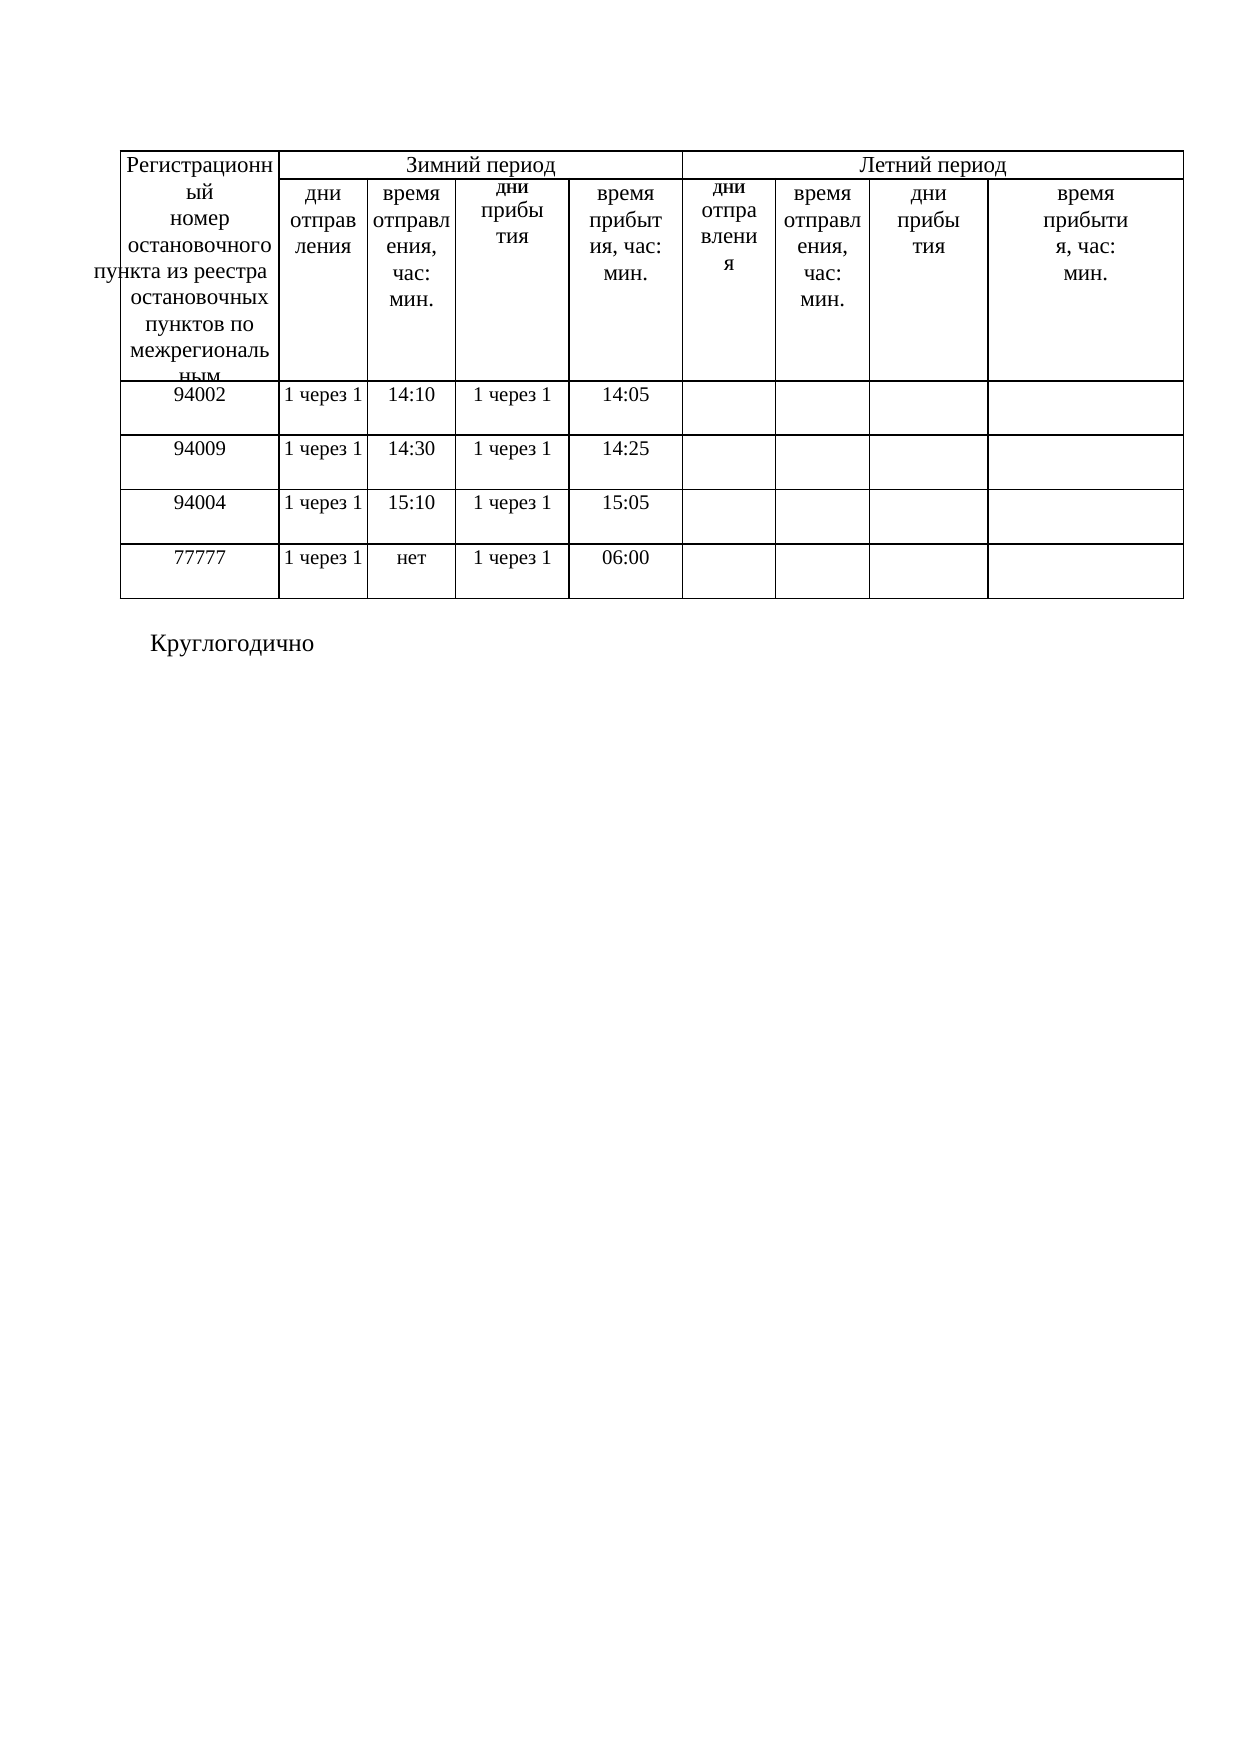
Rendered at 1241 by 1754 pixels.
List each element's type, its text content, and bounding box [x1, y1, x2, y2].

table_cell ДНИ прибы тия [456, 180, 568, 380]
table_cell [989, 490, 1183, 543]
table_cell [683, 436, 775, 489]
table_cell 77777 [121, 545, 278, 597]
table_cell ДНИ отпра влени я [683, 180, 775, 380]
table_cell [776, 545, 869, 597]
table_cell [683, 382, 775, 434]
table_cell 14:05 [570, 382, 682, 434]
table_cell 14:25 [570, 436, 682, 489]
table_cell 1 через 1 [456, 436, 568, 489]
table_cell 1 через 1 [280, 545, 367, 597]
table_cell [870, 436, 987, 489]
table_cell 15:05 [570, 490, 682, 543]
table_cell дни отправ ления [280, 180, 367, 380]
table_cell 06:00 [570, 545, 682, 597]
table_cell [683, 490, 775, 543]
table_cell [776, 382, 869, 434]
table_cell 15:10 [368, 490, 455, 543]
table_cell [776, 490, 869, 543]
table_cell [870, 382, 987, 434]
text Круглогодично [150, 628, 1090, 657]
table_cell [989, 545, 1183, 597]
table_cell время прибыти я, час: мин. [989, 180, 1183, 380]
table_cell 94009 [121, 436, 278, 489]
table_cell [776, 436, 869, 489]
table_cell [683, 545, 775, 597]
table_cell 1 через 1 [280, 382, 367, 434]
table_cell 1 через 1 [280, 490, 367, 543]
table_cell нет [368, 545, 455, 597]
table_cell 14:30 [368, 436, 455, 489]
table_cell [870, 545, 987, 597]
table_cell [870, 490, 987, 543]
table_cell 14:10 [368, 382, 455, 434]
table_cell 94004 [121, 490, 278, 543]
table_cell 1 через 1 [456, 490, 568, 543]
table_cell 1 через 1 [456, 382, 568, 434]
table_cell время прибыт ия, час: мин. [570, 180, 682, 380]
table_cell [989, 436, 1183, 489]
table_cell [989, 382, 1183, 434]
table_cell время отправл ения, час: мин. [368, 180, 455, 380]
table_header Зимний период [280, 152, 682, 178]
table_cell 94002 [121, 382, 278, 434]
table_cell время отправл ения, час: мин. [776, 180, 869, 380]
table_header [121, 152, 278, 380]
table_cell дни прибы тия [870, 180, 987, 380]
table_cell 1 через 1 [456, 545, 568, 597]
table_header Летний период [683, 152, 1183, 178]
table_cell 1 через 1 [280, 436, 367, 489]
